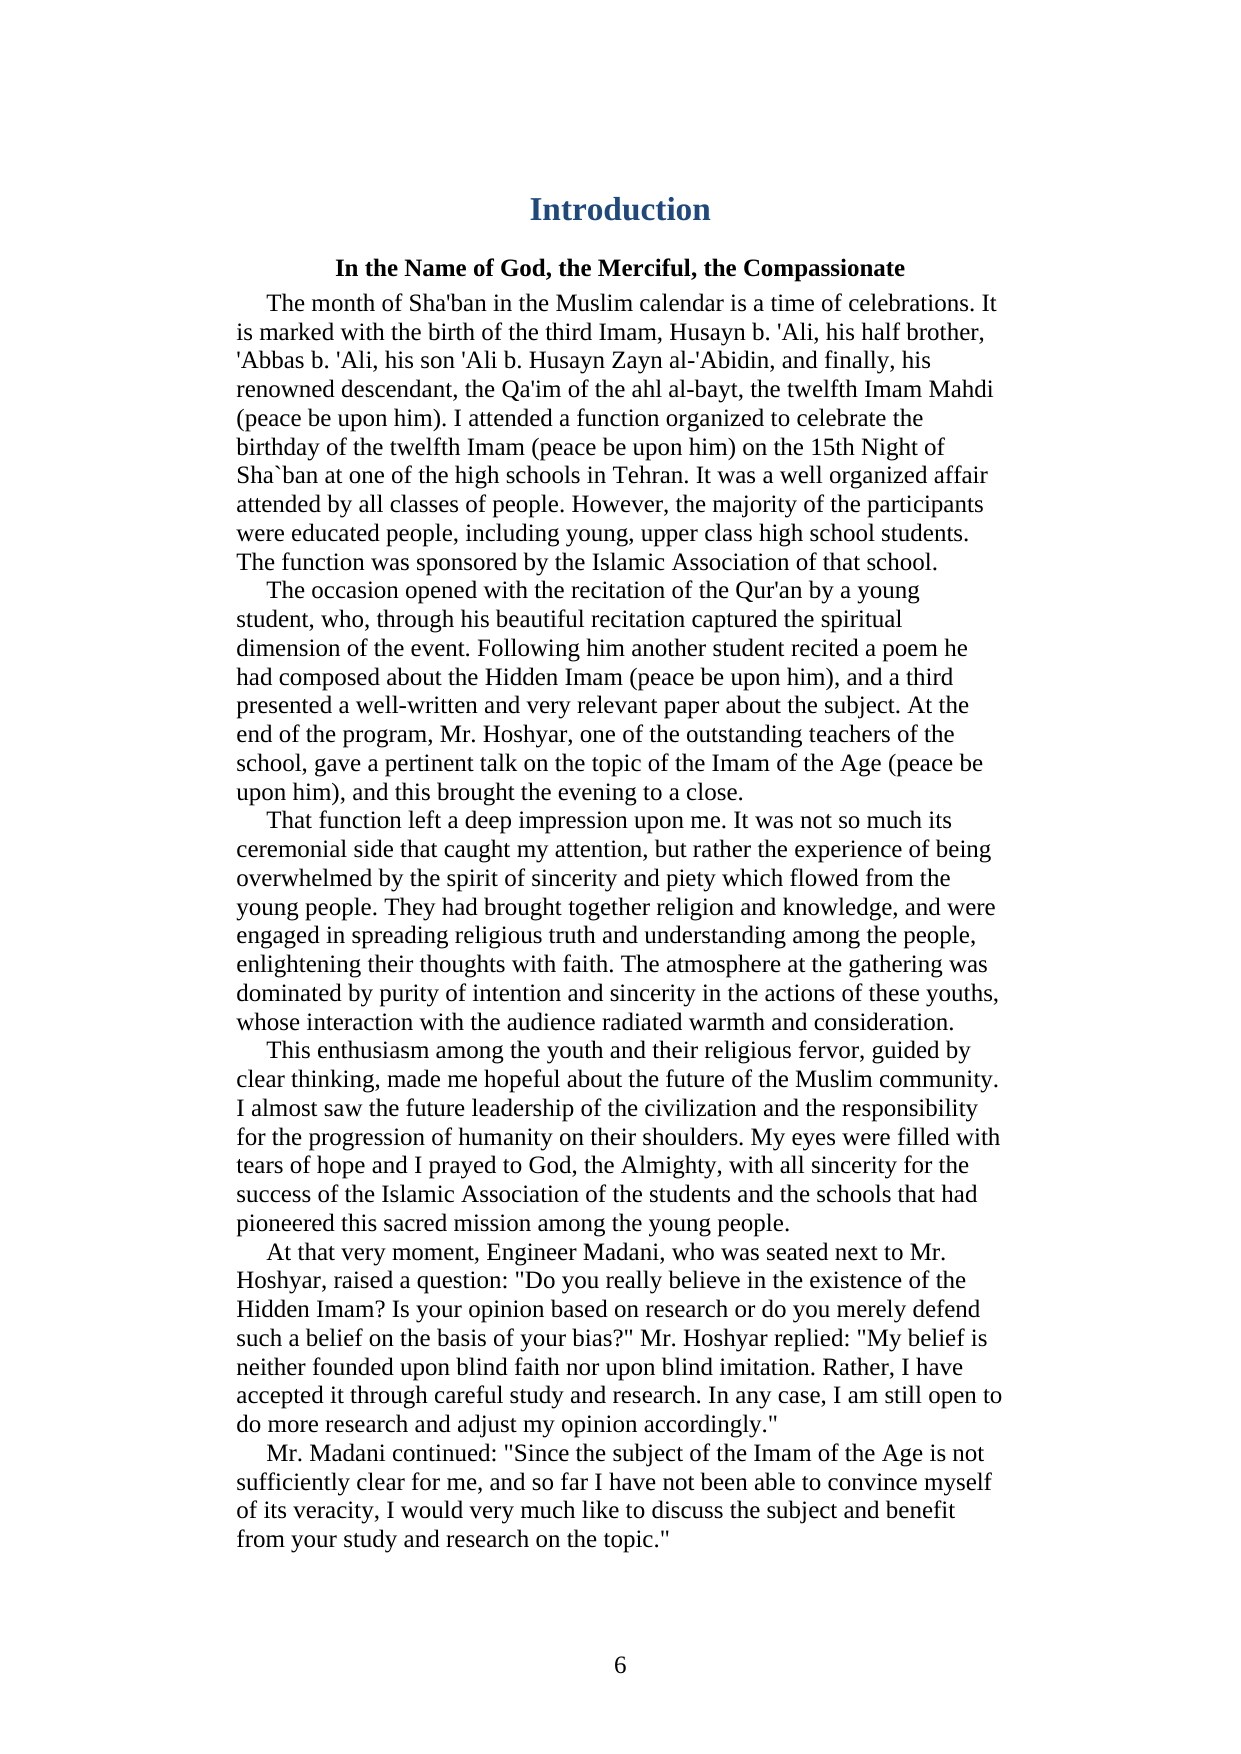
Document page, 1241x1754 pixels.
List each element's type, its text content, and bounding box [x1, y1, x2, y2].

text In the Name of God, the Merciful, the Compassionate [236, 253, 1004, 282]
text Mr. Madani continued: "Since the subject of the Imam of the Age is not sufficiently clear for me, and so far I have not been able to convince myself of its veracity, I would very much like to discuss the subject and benefit from your study and research on the topic." [236, 1438, 1004, 1553]
text That function left a deep impression upon me. It was not so much its ceremonial side that caught my attention, but rather the experience of being overwhelmed by the spirit of sincerity and piety which flowed from the young people. They had brought together religion and knowledge, and were engaged in spreading religious truth and understanding among the people, enlightening their thoughts with faith. The atmosphere at the gathering was dominated by purity of intention and sincerity in the actions of these youths, whose interaction with the audience radiated warmth and consideration. [236, 806, 1004, 1036]
text This enthusiasm among the youth and their religious fervor, guided by clear thinking, made me hopeful about the future of the Muslim community. I almost saw the future leadership of the civilization and the responsibility for the progression of humanity on their shoulders. My eyes were filled with tears of hope and I prayed to God, the Almighty, with all sincerity for the success of the Islamic Association of the students and the schools that had pioneered this sacred mission among the young people. [236, 1036, 1004, 1237]
text The month of Sha'ban in the Muslim calendar is a time of celebrations. It is marked with the birth of the third Imam, Husayn b. 'Ali, his half brother, 'Abbas b. 'Ali, his son 'Ali b. Husayn Zayn al-'Abidin, and finally, his renowned descendant, the Qa'im of the ahl al-bayt, the twelfth Imam Mahdi (peace be upon him). I attended a function organized to celebrate the birthday of the twelfth Imam (peace be upon him) on the 15th Night of Sha`ban at one of the high schools in Tehran. It was a well organized affair attended by all classes of people. However, the majority of the participants were educated people, including young, upper class high school students. The function was sponsored by the Islamic Association of that school. [236, 288, 1004, 576]
text The occasion opened with the recitation of the Qur'an by a young student, who, through his beautiful recitation captured the spiritual dimension of the event. Following him another student recited a poem he had composed about the Hidden Imam (peace be upon him), and a third presented a well-written and very relevant paper about the subject. At the end of the program, Mr. Hoshyar, one of the outstanding teachers of the school, gave a pertinent talk on the topic of the Imam of the Age (peace be upon him), and this brought the evening to a close. [236, 576, 1004, 806]
text At that very moment, Engineer Madani, who was seated next to Mr. Hoshyar, raised a question: "Do you really believe in the existence of the Hidden Imam? Is your opinion based on research or do you merely defend such a belief on the basis of your bias?" Mr. Hoshyar replied: "My belief is neither founded upon blind faith nor upon blind imitation. Rather, I have accepted it through careful study and research. In any case, I am still open to do more research and adjust my opinion accordingly." [236, 1237, 1004, 1438]
subtitle Introduction [236, 190, 1004, 228]
